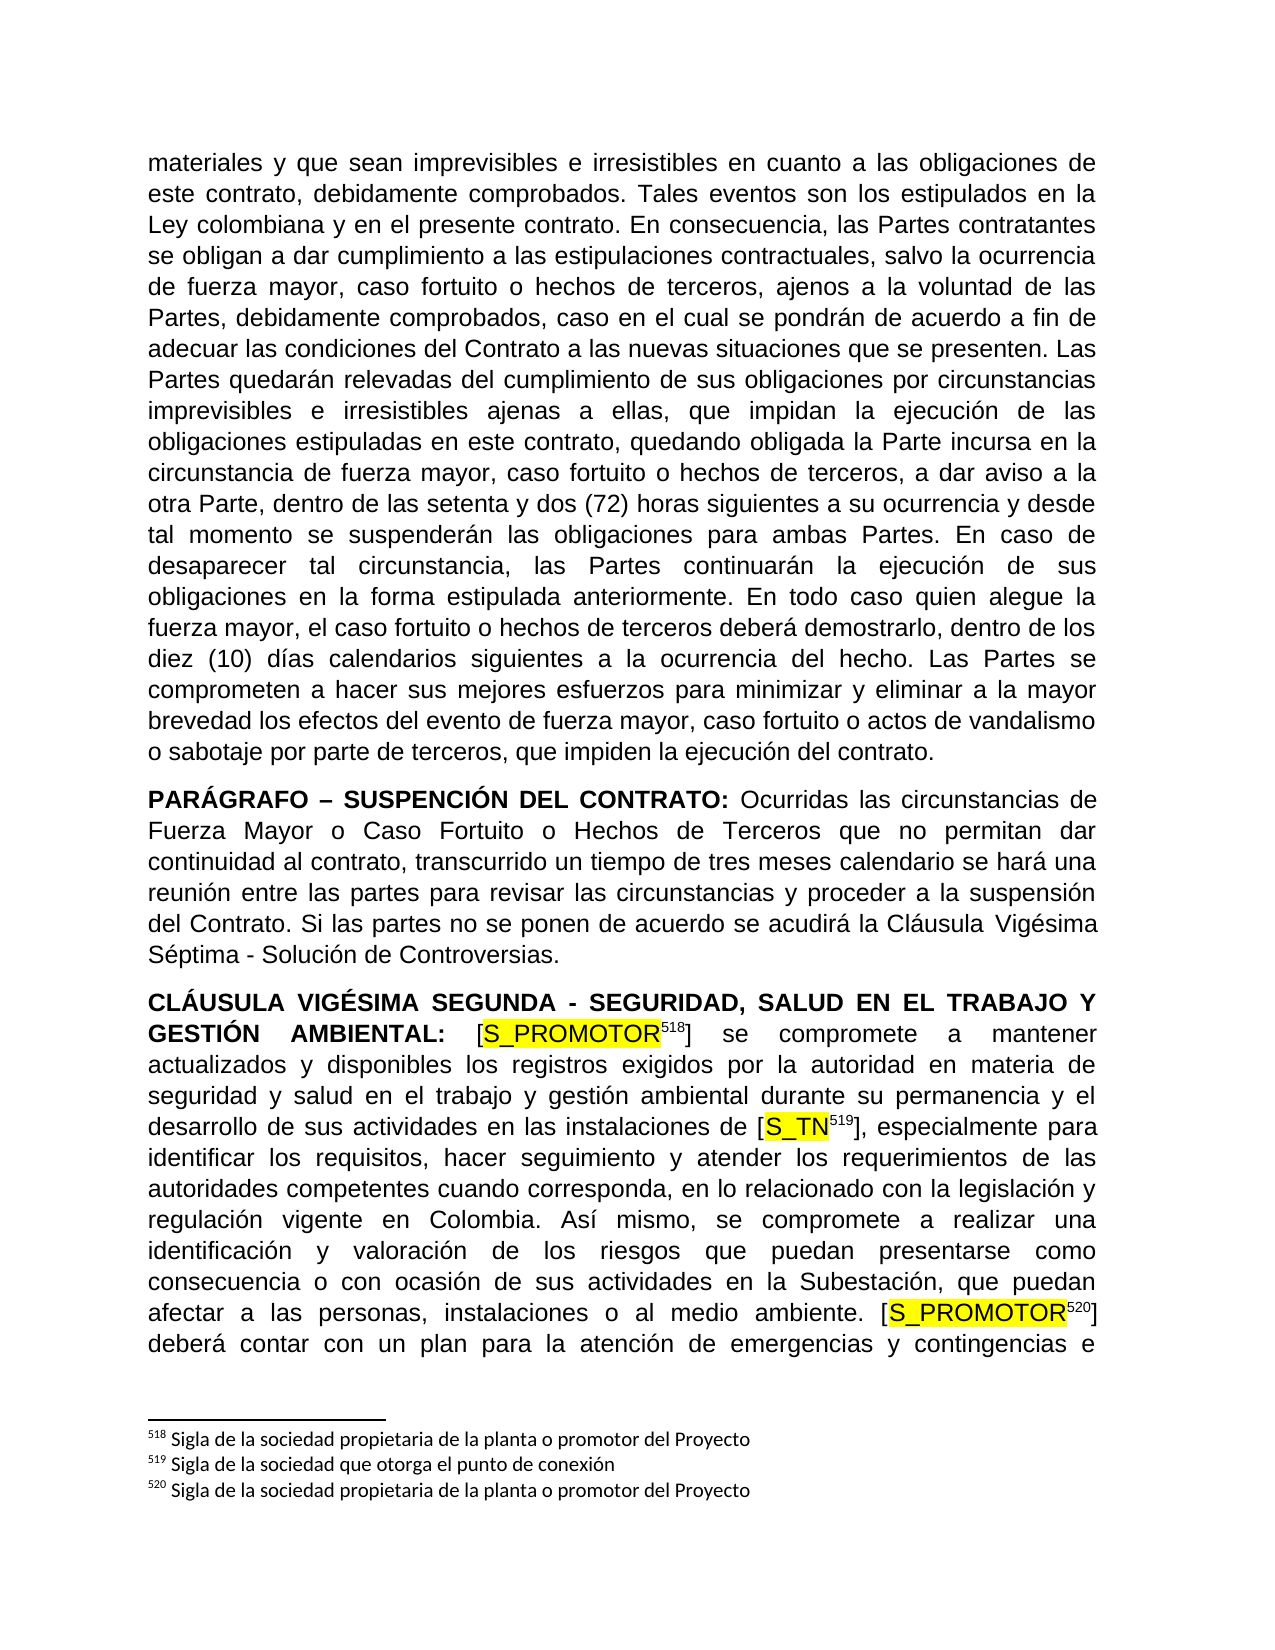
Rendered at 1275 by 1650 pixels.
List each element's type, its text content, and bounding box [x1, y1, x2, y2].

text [148, 148, 1098, 766]
text PARÁGRAFO – SUSPENCIÓN DEL CONTRATO: Ocurridas las circunstancias de Fuerza Mayor o Caso Fortuito o Hechos de Terceros que no permitan dar continuidad al contrato, transcurrido un tiempo de tres meses calendario se hará una reunión entre las partes para revisar las circunstancias y proceder a la suspensión del Contrato. Si las partes no se ponen de acuerdo se acudirá la Cláusula Vigésima Séptima - Solución de Controversias. [148, 785, 1098, 969]
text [148, 988, 1098, 1358]
